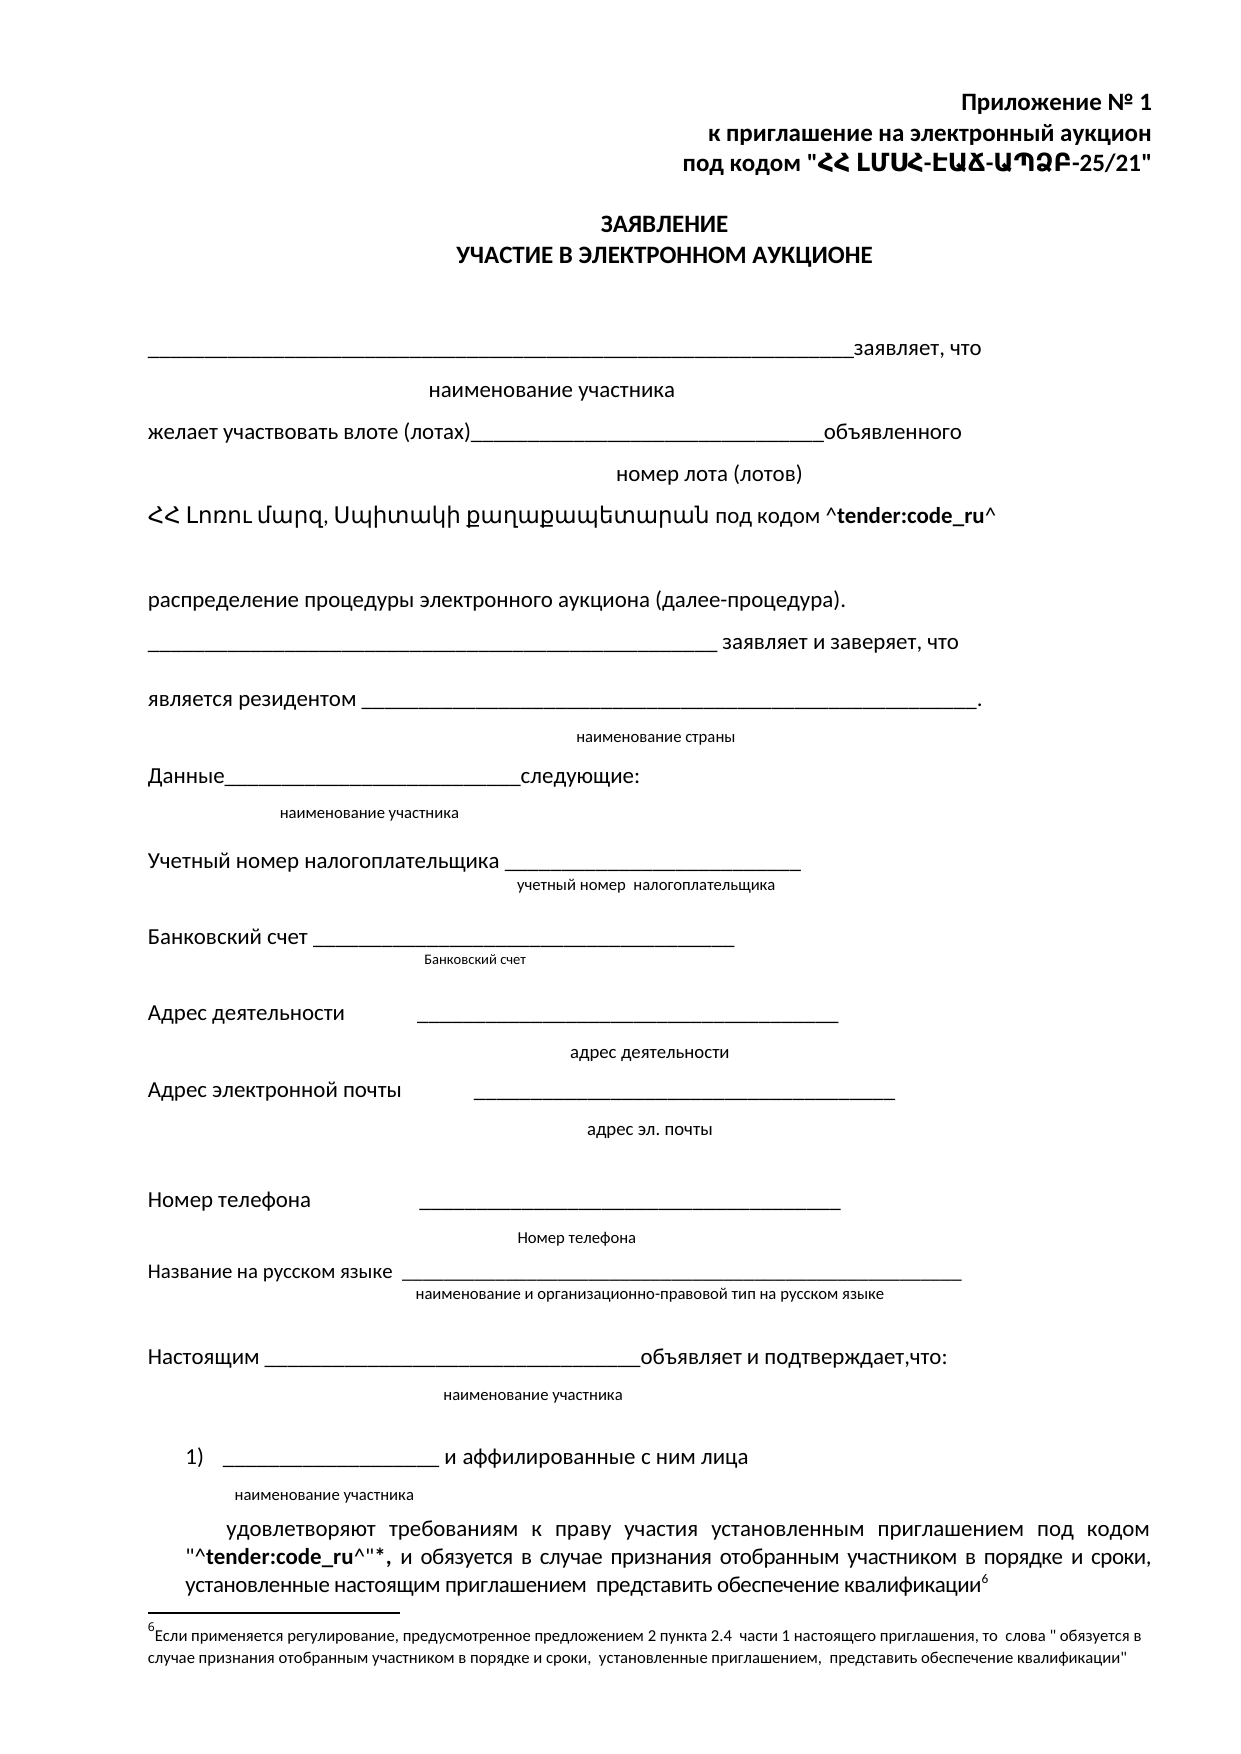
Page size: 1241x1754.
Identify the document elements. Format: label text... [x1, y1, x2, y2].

text Номер телефона [517, 1227, 1152, 1248]
text к приглашение на электронный аукцион [177, 117, 1152, 147]
text ЗАЯВЛЕНИЕ [177, 208, 1152, 239]
text УЧАСТИЕ В ЭЛЕКТРОННОМ АУКЦИОНЕ [177, 239, 1152, 269]
text __________________________________________________ заявляет и заверяет, что [148, 627, 1152, 655]
text Данные__________________________следующие: [148, 761, 1152, 789]
text наименование участника [148, 1484, 1152, 1504]
text номер лота (лотов) [606, 459, 1152, 487]
text наименование участника [148, 803, 1152, 823]
text желает участвовать влоте (лотах)_______________________________объявленного [148, 417, 1152, 445]
text наименование участника [428, 375, 1152, 403]
text наименование и организационно-правовой тип на русском языке [148, 1283, 1152, 1304]
text является резидентом ______________________________________________________. [148, 684, 1152, 713]
text Банковский счет _____________________________________ [148, 922, 1152, 950]
text Номер телефона _____________________________________ [148, 1186, 1152, 1213]
text Банковский счет [148, 950, 1152, 968]
text наименование страны [576, 727, 1152, 747]
text Настоящим _________________________________объявляет и подтверждает,что: [148, 1342, 1152, 1370]
text адрес деятельности [148, 1040, 1152, 1063]
list ___________________ и аффилированные с ним лица [185, 1442, 1152, 1470]
text Название на русском языке ______________________________________________________ [148, 1258, 1152, 1283]
text удовлетворяют требованиям к праву участия установленным приглашением под кодом "^tender:code_ru^"*, и обязуется в случае признания отобранным участником в порядке и сроки, установленные настоящим приглашением представить обеспечение квалификации [185, 1514, 1152, 1598]
text наименование участника [443, 1384, 1152, 1404]
text Учетный номер налогоплательщика __________________________ [148, 846, 1152, 874]
text учетный номер налогоплательщика [148, 874, 1152, 894]
text Адрес деятельности _____________________________________ [148, 998, 1152, 1026]
text под кодом "ՀՀ ԼՄՍՀ-ԷԱՃ-ԱՊՁԲ-25/21" [177, 147, 1152, 178]
text ՀՀ Լոռու մարզ, Սպիտակի քաղաքապետարան под кодом ^tender:code_ru^ [148, 501, 1152, 529]
text распределение процедуры электронного аукциона (далее-процедура). [148, 585, 1152, 613]
text ______________________________________________________________заявляет, что [148, 333, 1152, 361]
text Приложение № 1 [148, 86, 1152, 117]
text адрес эл. почты [148, 1117, 1152, 1140]
text Адрес электронной почты _____________________________________ [148, 1075, 1152, 1103]
